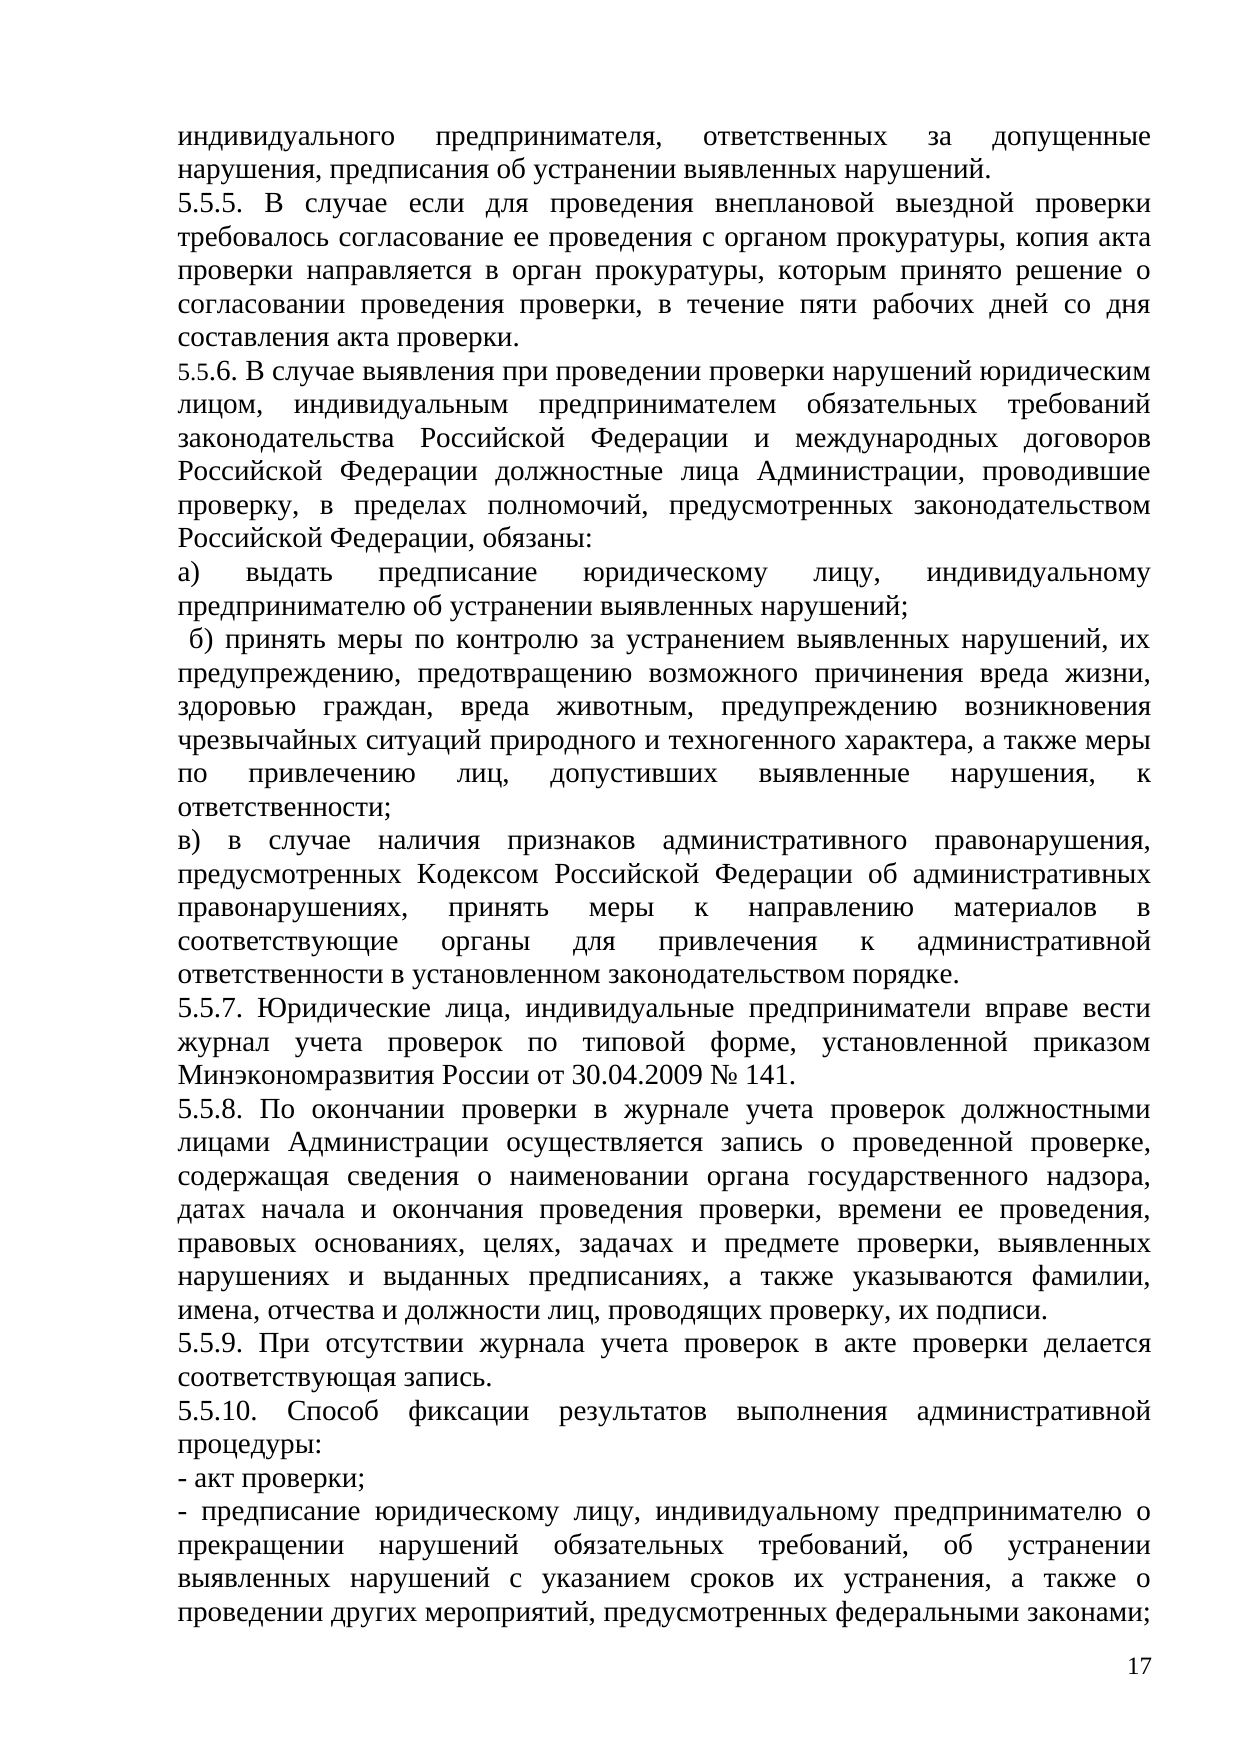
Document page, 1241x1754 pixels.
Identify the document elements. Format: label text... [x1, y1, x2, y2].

text б) принять меры по контролю за устранением выявленных нарушений, их предупреждению, предотвращению возможного причинения вреда жизни, здоровью граждан, вреда животным, предупреждению возникновения чрезвычайных ситуаций природного и техногенного характера, а также меры по привлечению лиц, допустивших выявленные нарушения, к ответственности; [177, 621, 1152, 822]
text в) в случае наличия признаков административного правонарушения, предусмотренных Кодексом Российской Федерации об административных правонарушениях, принять меры к направлению материалов в соответствующие органы для привлечения к административной ответственности в установленном законодательством порядке. [177, 822, 1152, 990]
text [177, 1493, 1152, 1627]
text 5.5.6. В случае выявления при проведении проверки нарушений юридическим лицом, индивидуальным предпринимателем обязательных требований законодательства Российской Федерации и международных договоров Российской Федерации должностные лица Администрации, проводившие проверку, в пределах полномочий, предусмотренных законодательством Российской Федерации, обязаны: [177, 353, 1152, 554]
text 5.5.5. В случае если для проведения внеплановой выездной проверки требовалось согласование ее проведения с органом прокуратуры, копия акта проверки направляется в орган прокуратуры, которым принято решение о согласовании проведения проверки, в течение пяти рабочих дней со дня составления акта проверки. [177, 185, 1152, 353]
text 5.5.8. По окончании проверки в журнале учета проверок должностными лицами Администрации осуществляется запись о проведенной проверке, содержащая сведения о наименовании органа государственного надзора, датах начала и окончания проведения проверки, времени ее проведения, правовых основаниях, целях, задачах и предмете проверки, выявленных нарушениях и выданных предписаниях, а также указываются фамилии, имена, отчества и должности лиц, проводящих проверку, их подписи. [177, 1091, 1152, 1326]
text а) выдать предписание юридическому лицу, индивидуальному предпринимателю об устранении выявленных нарушений; [177, 554, 1152, 621]
text 5.5.7. Юридические лица, индивидуальные предприниматели вправе вести журнал учета проверок по типовой форме, установленной приказом Минэкономразвития России от 30.04.2009 № 141. [177, 990, 1152, 1091]
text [177, 118, 1152, 185]
text - акт проверки; [177, 1460, 1152, 1493]
text 5.5.9. При отсутствии журнала учета проверок в акте проверки делается соответствующая запись. [177, 1326, 1152, 1393]
text 5.5.10. Способ фиксации результатов выполнения административной процедуры: [177, 1393, 1152, 1460]
